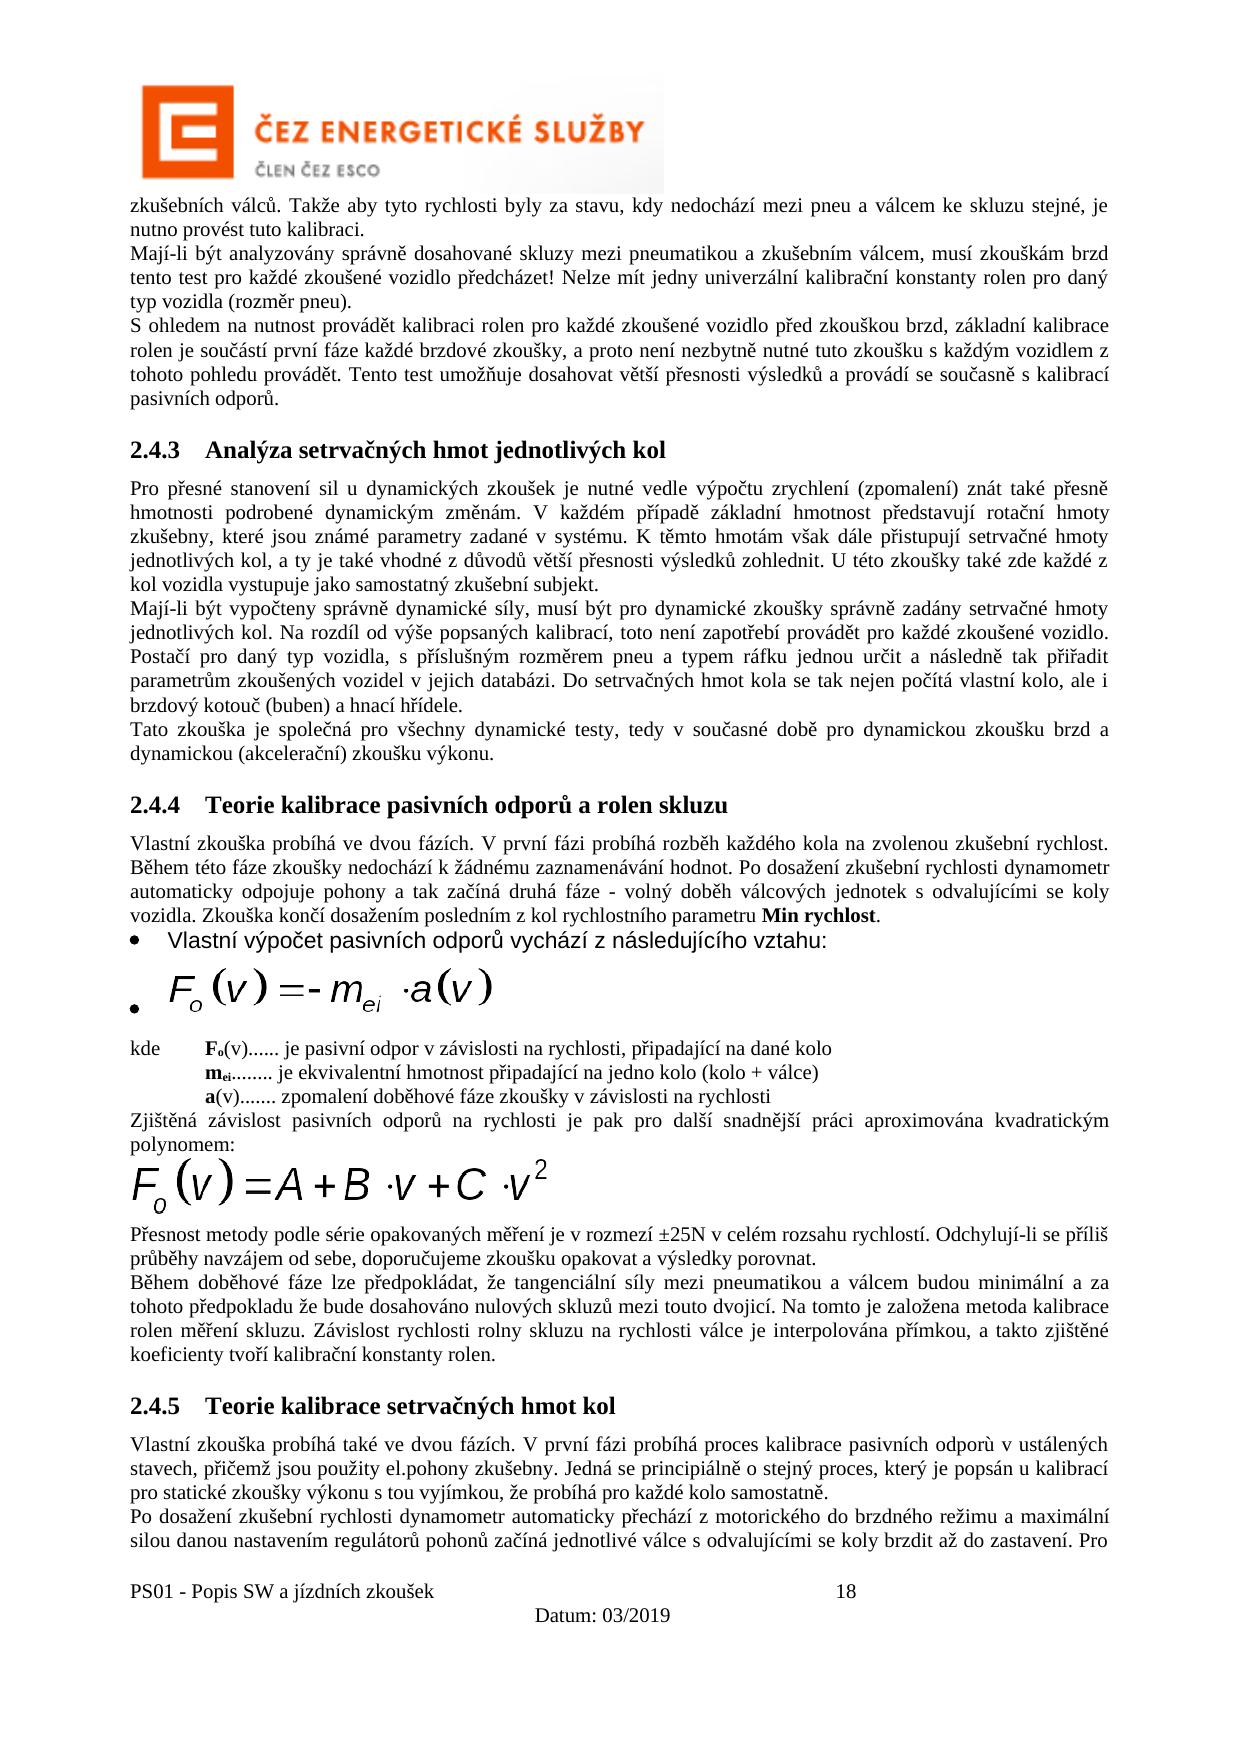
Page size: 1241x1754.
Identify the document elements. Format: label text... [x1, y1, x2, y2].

text Pro přesné stanovení sil u dynamických zkoušek je nutné vedle výpočtu zrychlení (zpomalení) znát také přesně hmotnosti podrobené dynamickým změnám. V každém případě základní hmotnost představují rotační hmoty zkušebny, které jsou známé parametry zadané v systému. K těmto hmotám však dále přistupují setrvačné hmoty jednotlivých kol, a ty je také vhodné z důvodů větší přesnosti výsledků zohlednit. U této zkoušky také zde každé z kol vozidla vystupuje jako samostatný zkušební subjekt. [130, 476, 1110, 596]
text Vlastní výpočet pasivních odporů vychází z následujícího vztahu: [130, 927, 1110, 954]
text Tato zkouška je společná pro všechny dynamické testy, tedy v současné době pro dynamickou zkoušku brzd a dynamickou (akcelerační) zkoušku výkonu. [130, 717, 1110, 765]
text a(v)....... zpomalení doběhové fáze zkoušky v závislosti na rychlosti [130, 1084, 1110, 1108]
subtitle Teorie kalibrace setrvačných hmot kol [130, 1391, 1110, 1419]
text Během doběhové fáze lze předpokládat, že tangenciální síly mezi pneumatikou a válcem budou minimální a za tohoto předpokladu že bude dosahováno nulových skluzů mezi touto dvojicí. Na tomto je založena metoda kalibrace rolen měření skluzu. Závislost rychlosti rolny skluzu na rychlosti válce je interpolována přímkou, a takto zjištěné koeficienty tvoří kalibrační konstanty rolen. [130, 1269, 1110, 1366]
text Vlastní zkouška probíhá také ve dvou fázích. V první fázi probíhá proces kalibrace pasivních odporù v ustálených stavech, přičemž jsou použity el.pohony zkušebny. Jedná se principiálně o stejný proces, který je popsán u kalibrací pro statické zkoušky výkonu s tou vyjímkou, že probíhá pro každé kolo samostatně. [130, 1432, 1110, 1504]
text Mají-li být vypočteny správně dynamické síly, musí být pro dynamické zkoušky správně zadány setrvačné hmoty jednotlivých kol. Na rozdíl od výše popsaných kalibrací, toto není zapotřebí provádět pro každé zkoušené vozidlo. Postačí pro daný typ vozidla, s příslušným rozměrem pneu a typem ráfku jednou určit a následně tak přiřadit parametrům zkoušených vozidel v jejich databázi. Do setrvačných hmot kola se tak nejen počítá vlastní kolo, ale i brzdový kotouč (buben) a hnací hřídele. [130, 596, 1110, 717]
subtitle Teorie kalibrace pasivních odporů a rolen skluzu [130, 790, 1110, 818]
text Zjištěná závislost pasivních odporů na rychlosti je pak pro další snadnější práci aproximována kvadratickým polynomem: [130, 1108, 1110, 1156]
text Přesnost metody podle série opakovaných měření je v rozmezí ±25N v celém rozsahu rychlostí. Odchylují-li se příliš průběhy navzájem od sebe, doporučujeme zkoušku opakovat a výsledky porovnat. [130, 1221, 1110, 1269]
text mei........ je ekvivalentní hmotnost připadající na jedno kolo (kolo + válce) [130, 1059, 1110, 1084]
picture [129, 65, 665, 194]
text Vlastní zkouška probíhá ve dvou fázích. V první fázi probíhá rozběh každého kola na zvolenou zkušební rychlost. Během této fáze zkoušky nedochází k žádnému zaznamenávání hodnot. Po dosažení zkušební rychlosti dynamometr automaticky odpojuje pohony a tak začíná druhá fáze - volný doběh válcových jednotek s odvalujícími se koly vozidla. Zkouška končí dosažením posledním z kol rychlostního parametru Min rychlost. [130, 831, 1110, 927]
text S ohledem na nutnost provádět kalibraci rolen pro každé zkoušené vozidlo před zkouškou brzd, základní kalibrace rolen je součástí první fáze každé brzdové zkoušky, a proto není nezbytně nutné tuto zkoušku s každým vozidlem z tohoto pohledu provádět. Tento test umožňuje dosahovat větší přesnosti výsledků a provádí se současně s kalibrací pasivních odporů. [130, 313, 1110, 410]
subtitle Analýza setrvačných hmot jednotlivých kol [130, 435, 1110, 463]
text kde Fo(v)...... je pasivní odpor v závislosti na rychlosti, připadající na dané kolo [130, 1036, 1110, 1059]
text Mají-li být analyzovány správně dosahované skluzy mezi pneumatikou a zkušebním válcem, musí zkouškám brzd tento test pro každé zkoušené vozidlo předcházet! Nelze mít jedny univerzální kalibrační konstanty rolen pro daný typ vozidla (rozměr pneu). [130, 241, 1110, 313]
